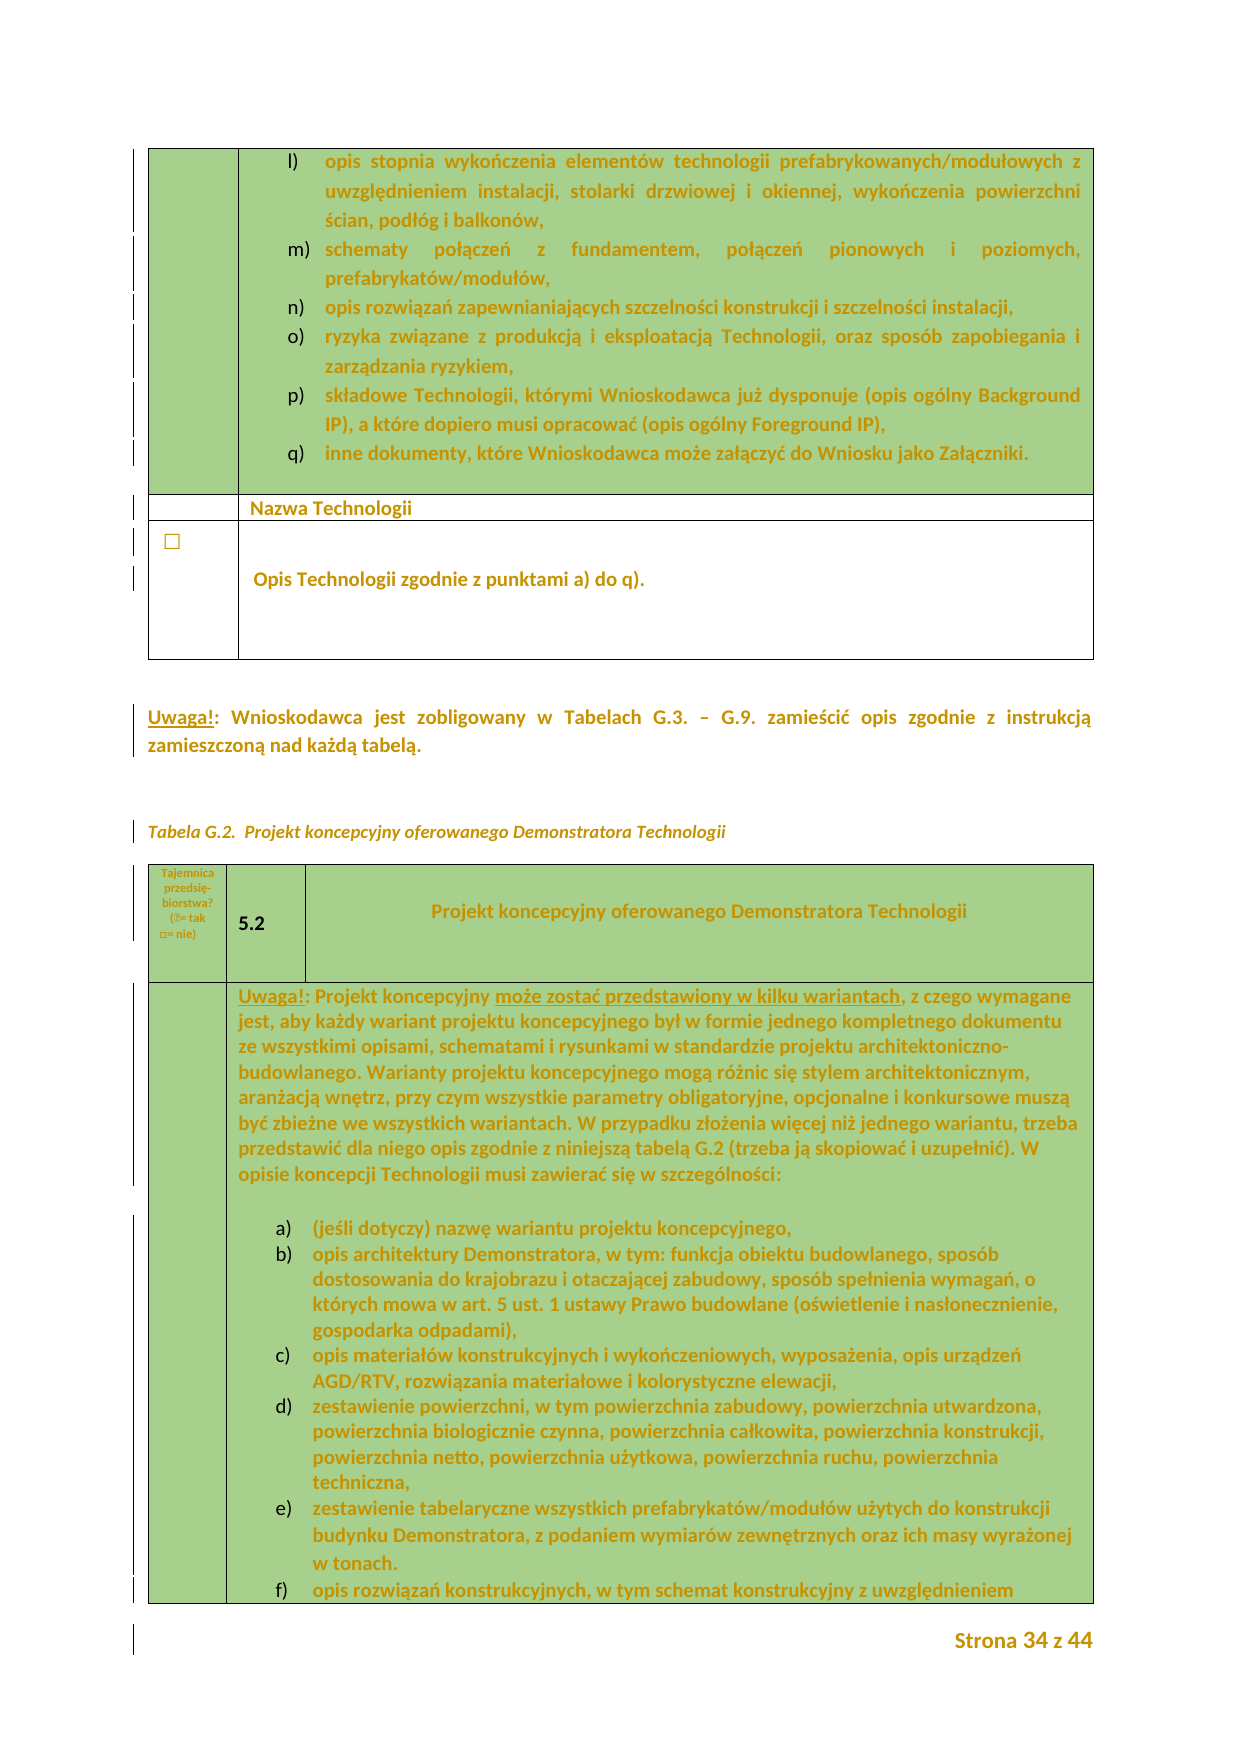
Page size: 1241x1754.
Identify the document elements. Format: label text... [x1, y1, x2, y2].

table_header Tajemnica przedsię-biorstwa? (= tak □= nie) [149, 865, 226, 982]
text Uwaga!: Wnioskodawca jest zobligowany w Tabelach G.3. – G.9. zamieścić opis zgodnie z instrukcją zamieszczoną nad każdą tabelą. [148, 704, 1093, 757]
text Tabela G.2. Projekt koncepcyjny oferowanego Demonstratora Technologii [148, 820, 1093, 843]
table_cell [149, 495, 238, 520]
table_cell [149, 149, 238, 494]
table_header Projekt koncepcyjny oferowanego Demonstratora Technologii [306, 865, 1093, 982]
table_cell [239, 149, 1093, 494]
table_cell [149, 983, 226, 1603]
table_cell Nazwa Technologii [239, 495, 1093, 520]
table_cell Opis Technologii zgodnie z punktami a) do q). [239, 521, 1093, 659]
table_header [227, 865, 305, 982]
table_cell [227, 983, 1093, 1603]
